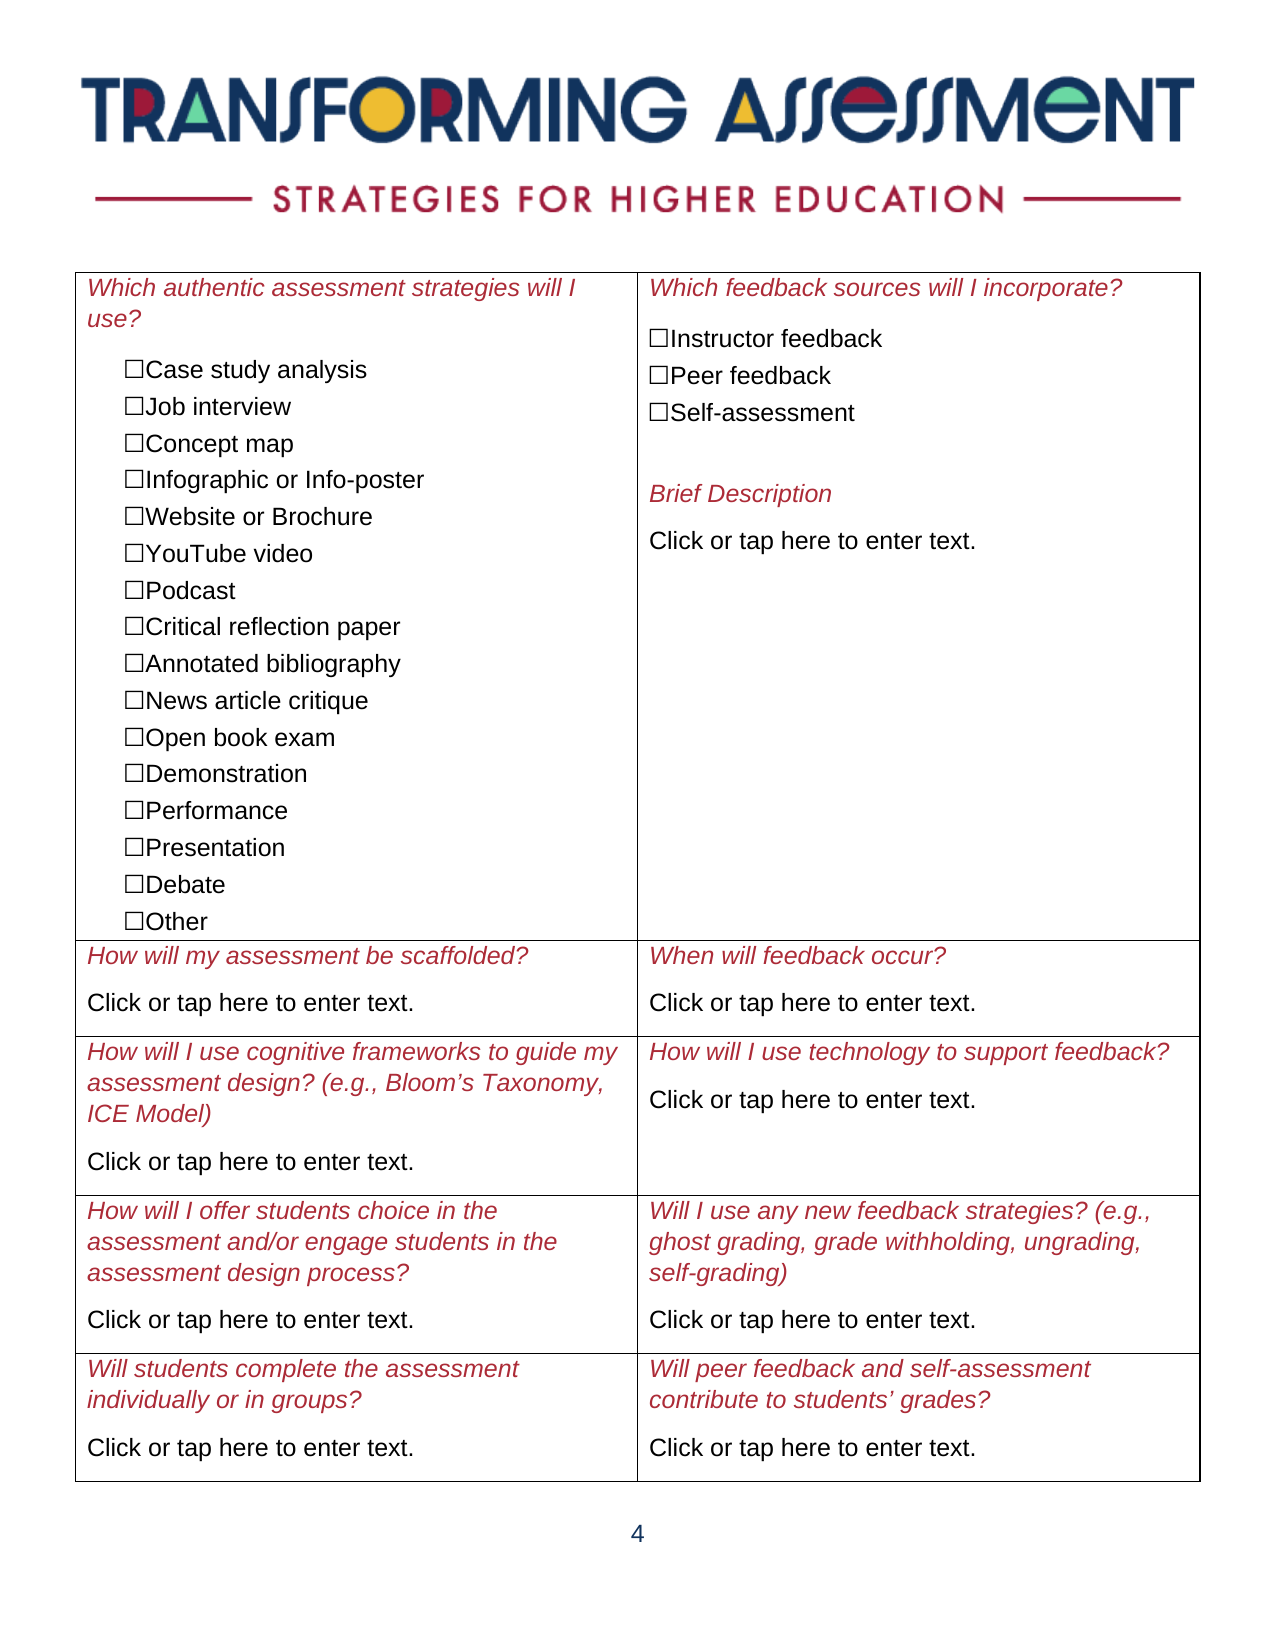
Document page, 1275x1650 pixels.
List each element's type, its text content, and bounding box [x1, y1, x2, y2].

picture [75, 73, 1200, 219]
table_cell How will I offer students choice in the assessment and/or engage students in the assessment design process? [76, 1196, 637, 1353]
table_cell Will I use any new feedback strategies? (e.g., ghost grading, grade withholding, ungrading, self-grading) [638, 1196, 1199, 1353]
table_cell How will I use cognitive frameworks to guide my assessment design? (e.g., Bloom’s Taxonomy, ICE Model) [76, 1037, 637, 1194]
table_cell Which authentic assessment strategies will I use? Case study analysis Job interview Concept map Infographic or Info-poster Website or Brochure YouTube video Podcast Critical reflection paper Annotated bibliography News article critique Open book exam Demonstration Performance Presentation Debate Other [76, 273, 637, 939]
table_cell When will feedback occur? [638, 941, 1199, 1036]
table_cell How will my assessment be scaffolded? [76, 941, 637, 1036]
table_cell Will students complete the assessment individually or in groups? [76, 1354, 637, 1481]
table_cell How will I use technology to support feedback? [638, 1037, 1199, 1194]
table_cell Which feedback sources will I incorporate? Instructor feedback Peer feedback Self-assessment Brief Description [638, 273, 1199, 939]
table_cell Will peer feedback and self-assessment contribute to students’ grades? [638, 1354, 1199, 1481]
